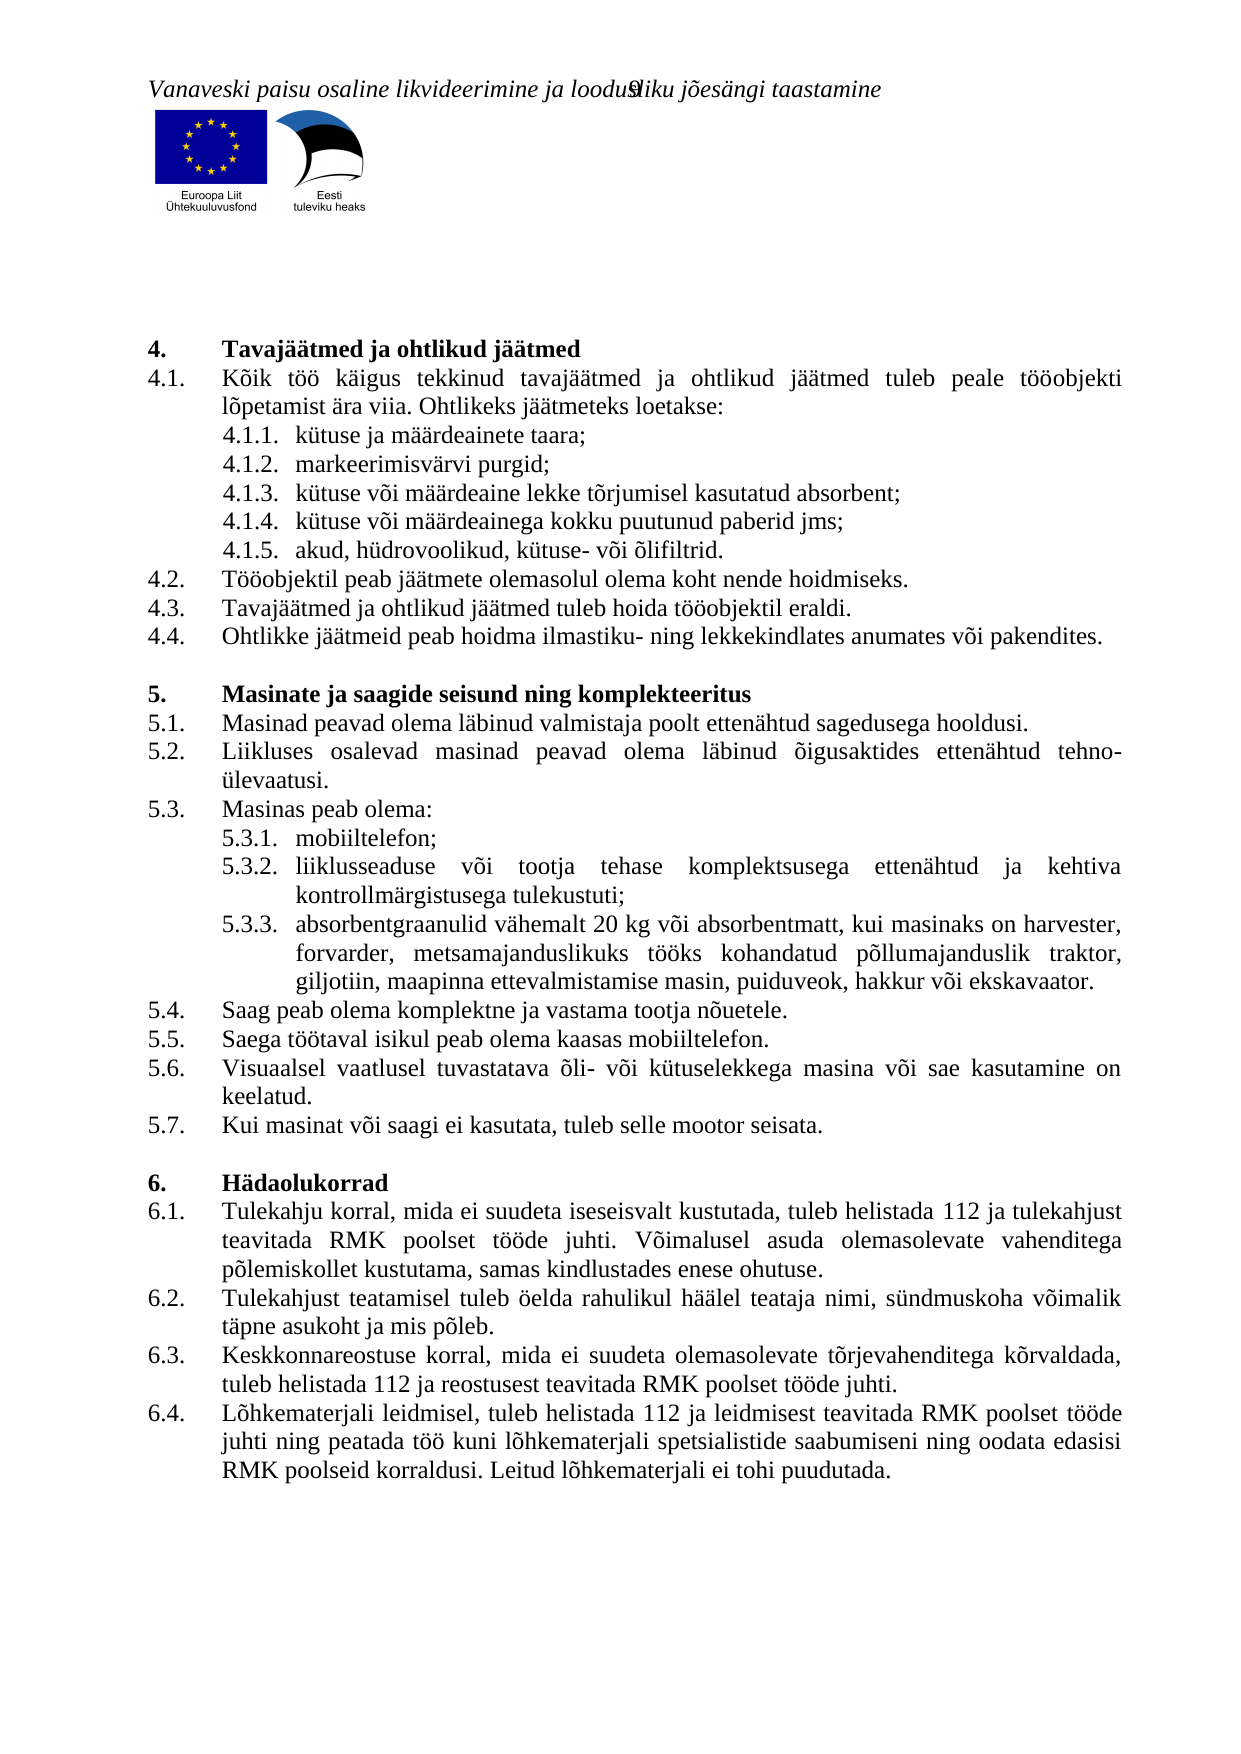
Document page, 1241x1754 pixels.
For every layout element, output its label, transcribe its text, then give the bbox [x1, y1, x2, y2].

list akud, hüdrovoolikud, kütuse- või õlifiltrid. [223, 535, 1122, 564]
list Tavajäätmed ja ohtlikud jäätmed tuleb hoida tööobjektil eraldi. [148, 593, 1122, 621]
list kütuse või määrdeaine lekke tõrjumisel kasutatud absorbent; [223, 478, 1122, 506]
list Masinate ja saagide seisund ning komplekteeritus [148, 679, 1122, 708]
list liiklusseaduse või tootja tehase komplektsusega ettenähtud ja kehtiva kontrollmärgistusega tulekustuti; [222, 851, 1122, 909]
list kütuse ja määrdeainete taara; [223, 420, 1122, 449]
list Lõhkematerjali leidmisel, tuleb helistada 112 ja leidmisest teavitada RMK poolset tööde juhti ning peatada töö kuni lõhkematerjali spetsialistide saabumiseni ning oodata edasisi RMK poolseid korraldusi. Leitud lõhkematerjali ei tohi puudutada. [148, 1398, 1122, 1484]
list Tavajäätmed ja ohtlikud jäätmed [148, 334, 1122, 363]
list Tulekahju korral, mida ei suudeta iseseisvalt kustutada, tuleb helistada 112 ja tulekahjust teavitada RMK poolset tööde juhti. Võimalusel asuda olemasolevate vahenditega põlemiskollet kustutama, samas kindlustades enese ohutuse. [148, 1196, 1122, 1283]
list Ohtlikke jäätmeid peab hoidma ilmastiku- ning lekkekindlates anumates või pakendites. [148, 621, 1122, 650]
list Saag peab olema komplektne ja vastama tootja nõuetele. [148, 995, 1122, 1024]
list Tööobjektil peab jäätmete olemasolul olema koht nende hoidmiseks. [148, 564, 1122, 593]
list Masinad peavad olema läbinud valmistaja poolt ettenähtud sagedusega hooldusi. [148, 708, 1122, 736]
list Masinas peab olema: [148, 794, 1122, 823]
list Tulekahjust teatamisel tuleb öelda rahulikul häälel teataja nimi, sündmuskoha võimalik täpne asukoht ja mis põleb. [148, 1283, 1122, 1340]
list Liikluses osalevad masinad peavad olema läbinud õigusaktides ettenähtud tehnoülevaatusi. [148, 736, 1122, 794]
list kütuse või määrdeainega kokku puutunud paberid jms; [223, 506, 1122, 535]
list Kui masinat või saagi ei kasutata, tuleb selle mootor seisata. [148, 1110, 1122, 1139]
list markeerimisvärvi purgid; [223, 449, 1122, 478]
list Keskkonnareostuse korral, mida ei suudeta olemasolevate tõrjevahenditega kõrvaldada, tuleb helistada 112 ja reostusest teavitada RMK poolset tööde juhti. [148, 1340, 1122, 1398]
picture [147, 102, 371, 219]
list Kõik töö käigus tekkinud tavajäätmed ja ohtlikud jäätmed tuleb peale tööobjekti lõpetamist ära viia. Ohtlikeks jäätmeteks loetakse: [148, 363, 1122, 420]
list Hädaolukorrad [148, 1168, 1122, 1196]
list absorbentgraanulid vähemalt 20 kg või absorbentmatt, kui masinaks on harvester, forvarder, metsamajanduslikuks tööks kohandatud põllumajanduslik traktor, giljotiin, maapinna ettevalmistamise masin, puiduveok, hakkur või ekskavaator. [222, 909, 1122, 995]
list Visuaalsel vaatlusel tuvastatava õli- või kütuselekkega masina või sae kasutamine on keelatud. [148, 1053, 1122, 1110]
list mobiiltelefon; [222, 823, 1122, 851]
list Saega töötaval isikul peab olema kaasas mobiiltelefon. [148, 1024, 1122, 1053]
